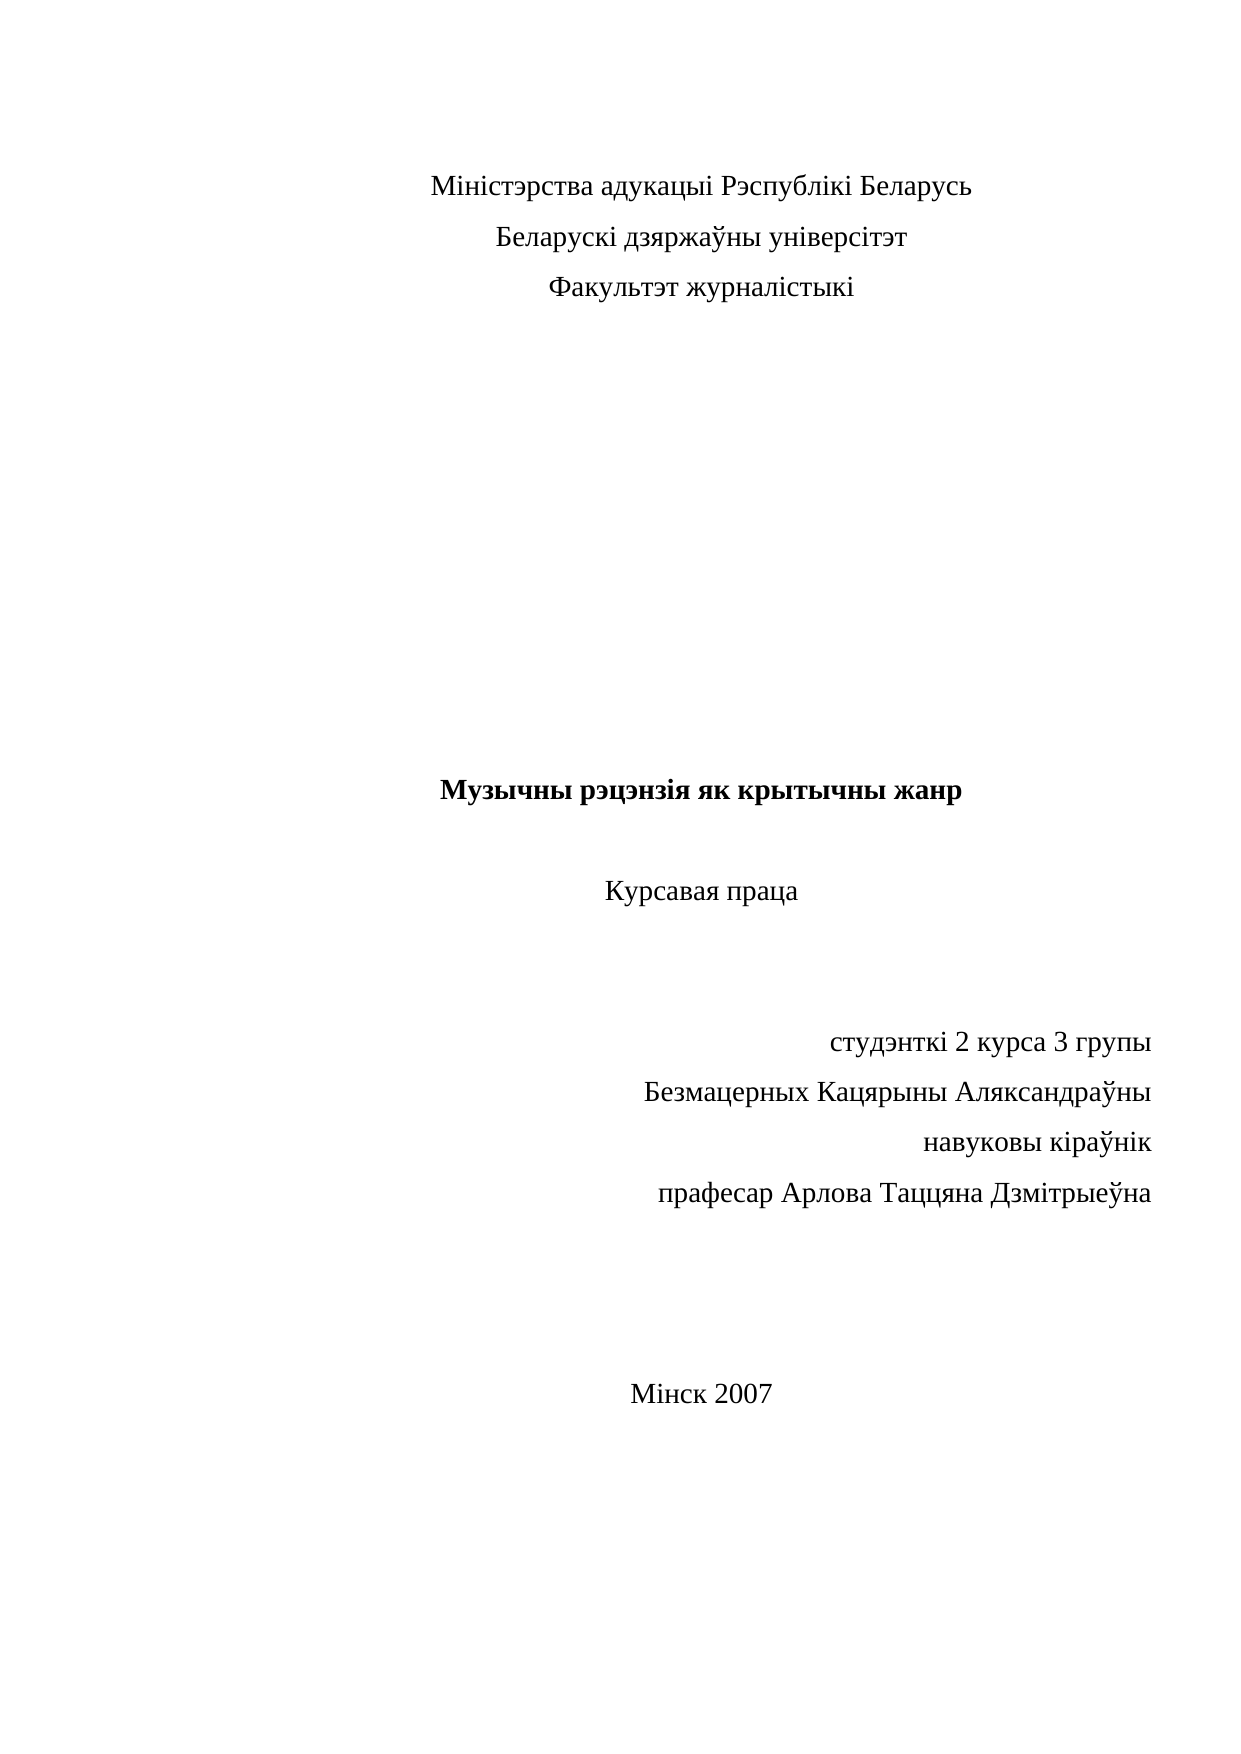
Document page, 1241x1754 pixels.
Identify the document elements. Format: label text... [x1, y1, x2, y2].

text Факультэт журналістыкі [177, 269, 1152, 303]
text Беларускі дзяржаўны універсітэт [177, 219, 1152, 252]
text Міністэрства адукацыі Рэспублікі Беларусь [177, 168, 1152, 202]
text навуковы кіраўнік [177, 1124, 1152, 1158]
text Музычны рэцэнзія як крытычны жанр [177, 772, 1152, 806]
text прафесар Арлова Таццяна Дзмітрыеўна [177, 1175, 1152, 1208]
text студэнткі 2 курса 3 групы [177, 1024, 1152, 1057]
text Курсавая праца [177, 873, 1152, 906]
text Безмацерных Кацярыны Аляксандраўны [177, 1074, 1152, 1108]
text Мінск 2007 [177, 1376, 1152, 1409]
